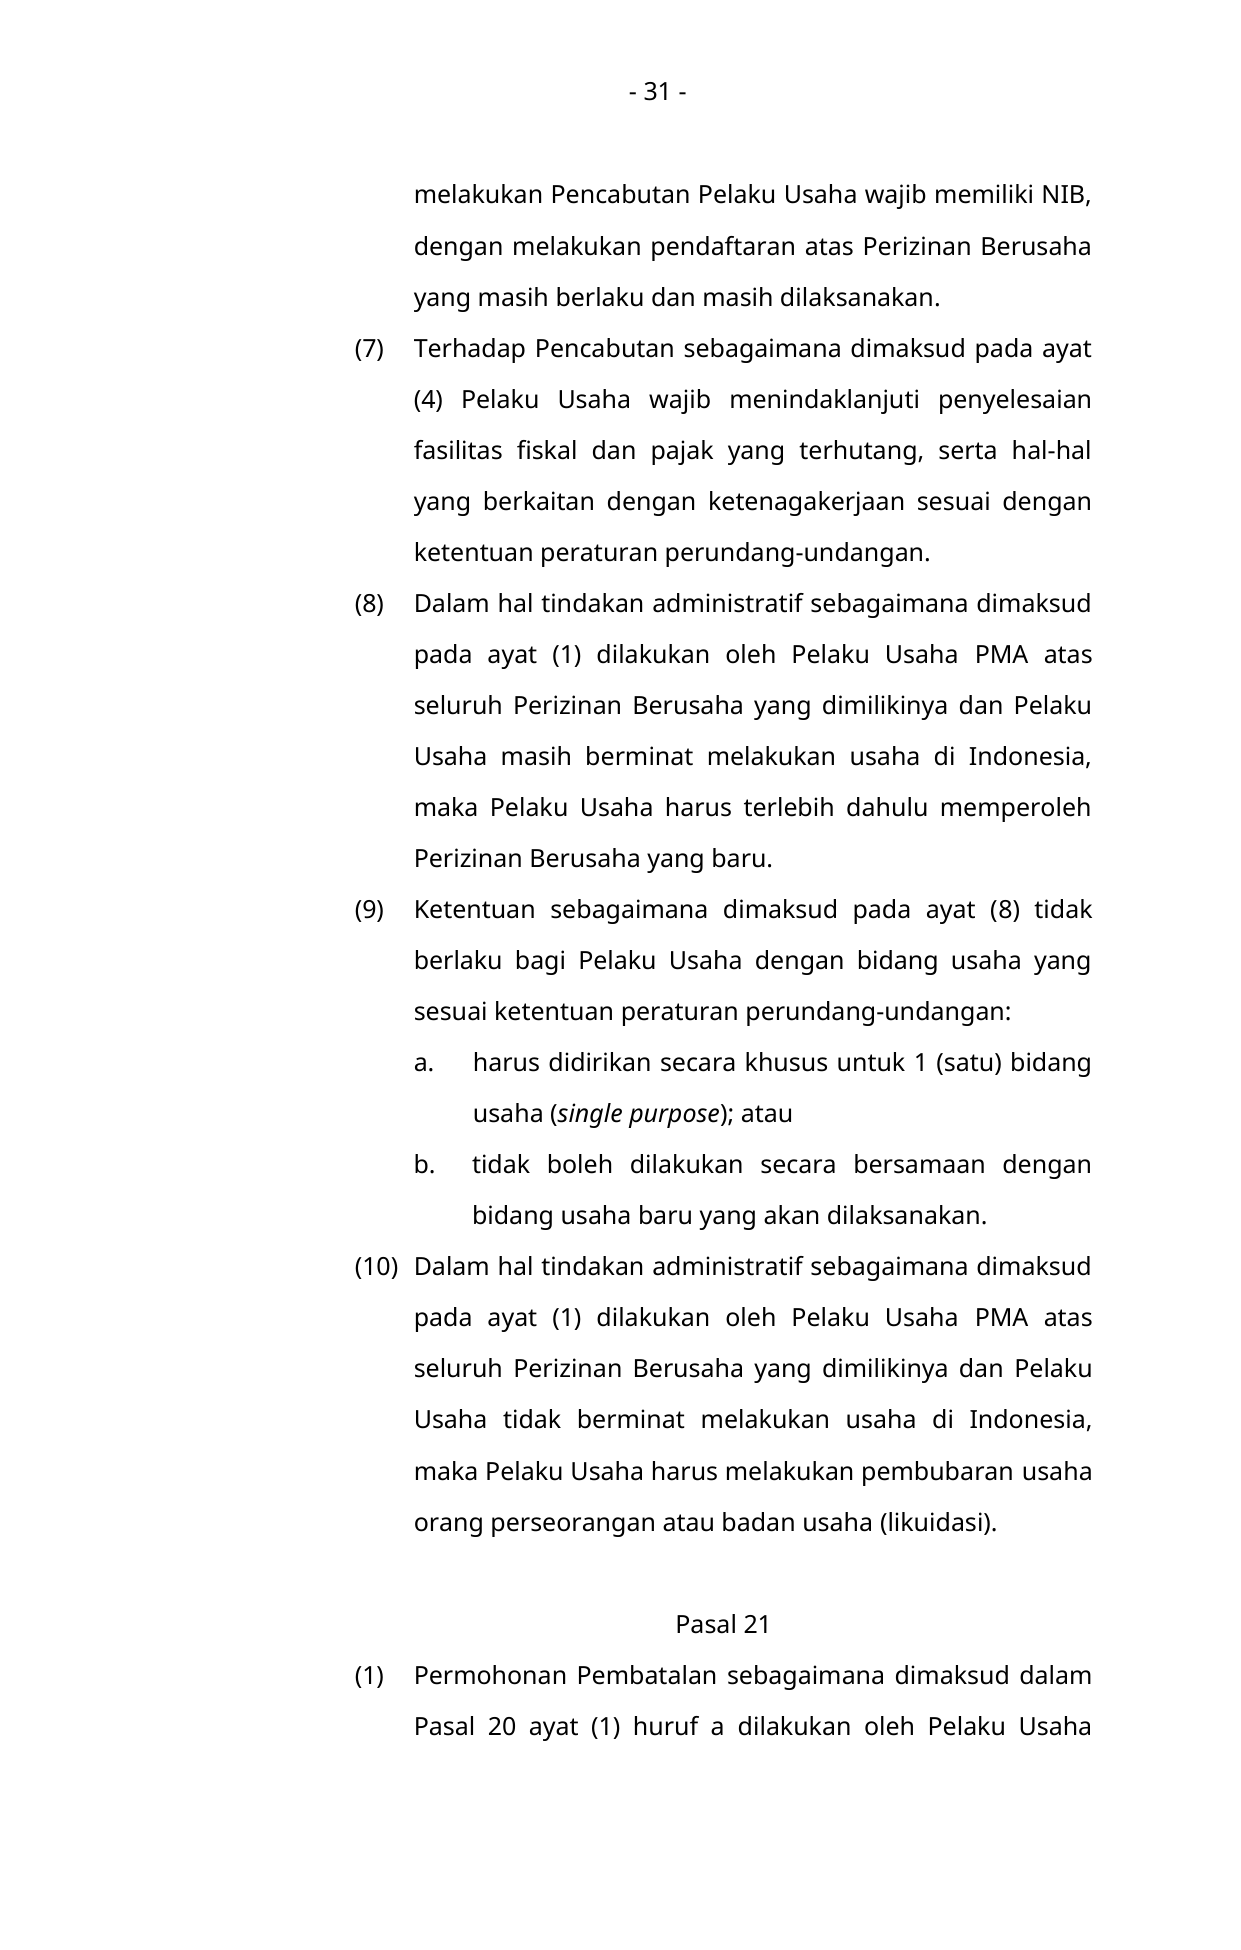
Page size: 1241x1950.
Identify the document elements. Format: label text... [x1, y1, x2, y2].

list Ketentuan sebagaimana dimaksud pada ayat (8) tidak berlaku bagi Pelaku Usaha dengan bidang usaha yang sesuai ketentuan peraturan perundang-undangan: [354, 892, 1092, 1028]
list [354, 177, 1092, 313]
list Dalam hal tindakan administratif sebagaimana dimaksud pada ayat (1) dilakukan oleh Pelaku Usaha PMA atas seluruh Perizinan Berusaha yang dimilikinya dan Pelaku Usaha tidak berminat melakukan usaha di Indonesia, maka Pelaku Usaha harus melakukan pembubaran usaha orang perseorangan atau badan usaha (likuidasi). [354, 1249, 1092, 1538]
subtitle Pasal 21 [354, 1606, 1092, 1640]
list Dalam hal tindakan administratif sebagaimana dimaksud pada ayat (1) dilakukan oleh Pelaku Usaha PMA atas seluruh Perizinan Berusaha yang dimilikinya dan Pelaku Usaha masih berminat melakukan usaha di Indonesia, maka Pelaku Usaha harus terlebih dahulu memperoleh Perizinan Berusaha yang baru. [354, 586, 1092, 875]
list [354, 1657, 1092, 1742]
list tidak boleh dilakukan secara bersamaan dengan bidang usaha baru yang akan dilaksanakan. [413, 1147, 1092, 1232]
list Terhadap Pencabutan sebagaimana dimaksud pada ayat (4) Pelaku Usaha wajib menindaklanjuti penyelesaian fasilitas fiskal dan pajak yang terhutang, serta hal-hal yang berkaitan dengan ketenagakerjaan sesuai dengan ketentuan peraturan perundang-undangan. [354, 330, 1092, 568]
list harus didirikan secara khusus untuk 1 (satu) bidang usaha (single purpose); atau [413, 1045, 1092, 1130]
